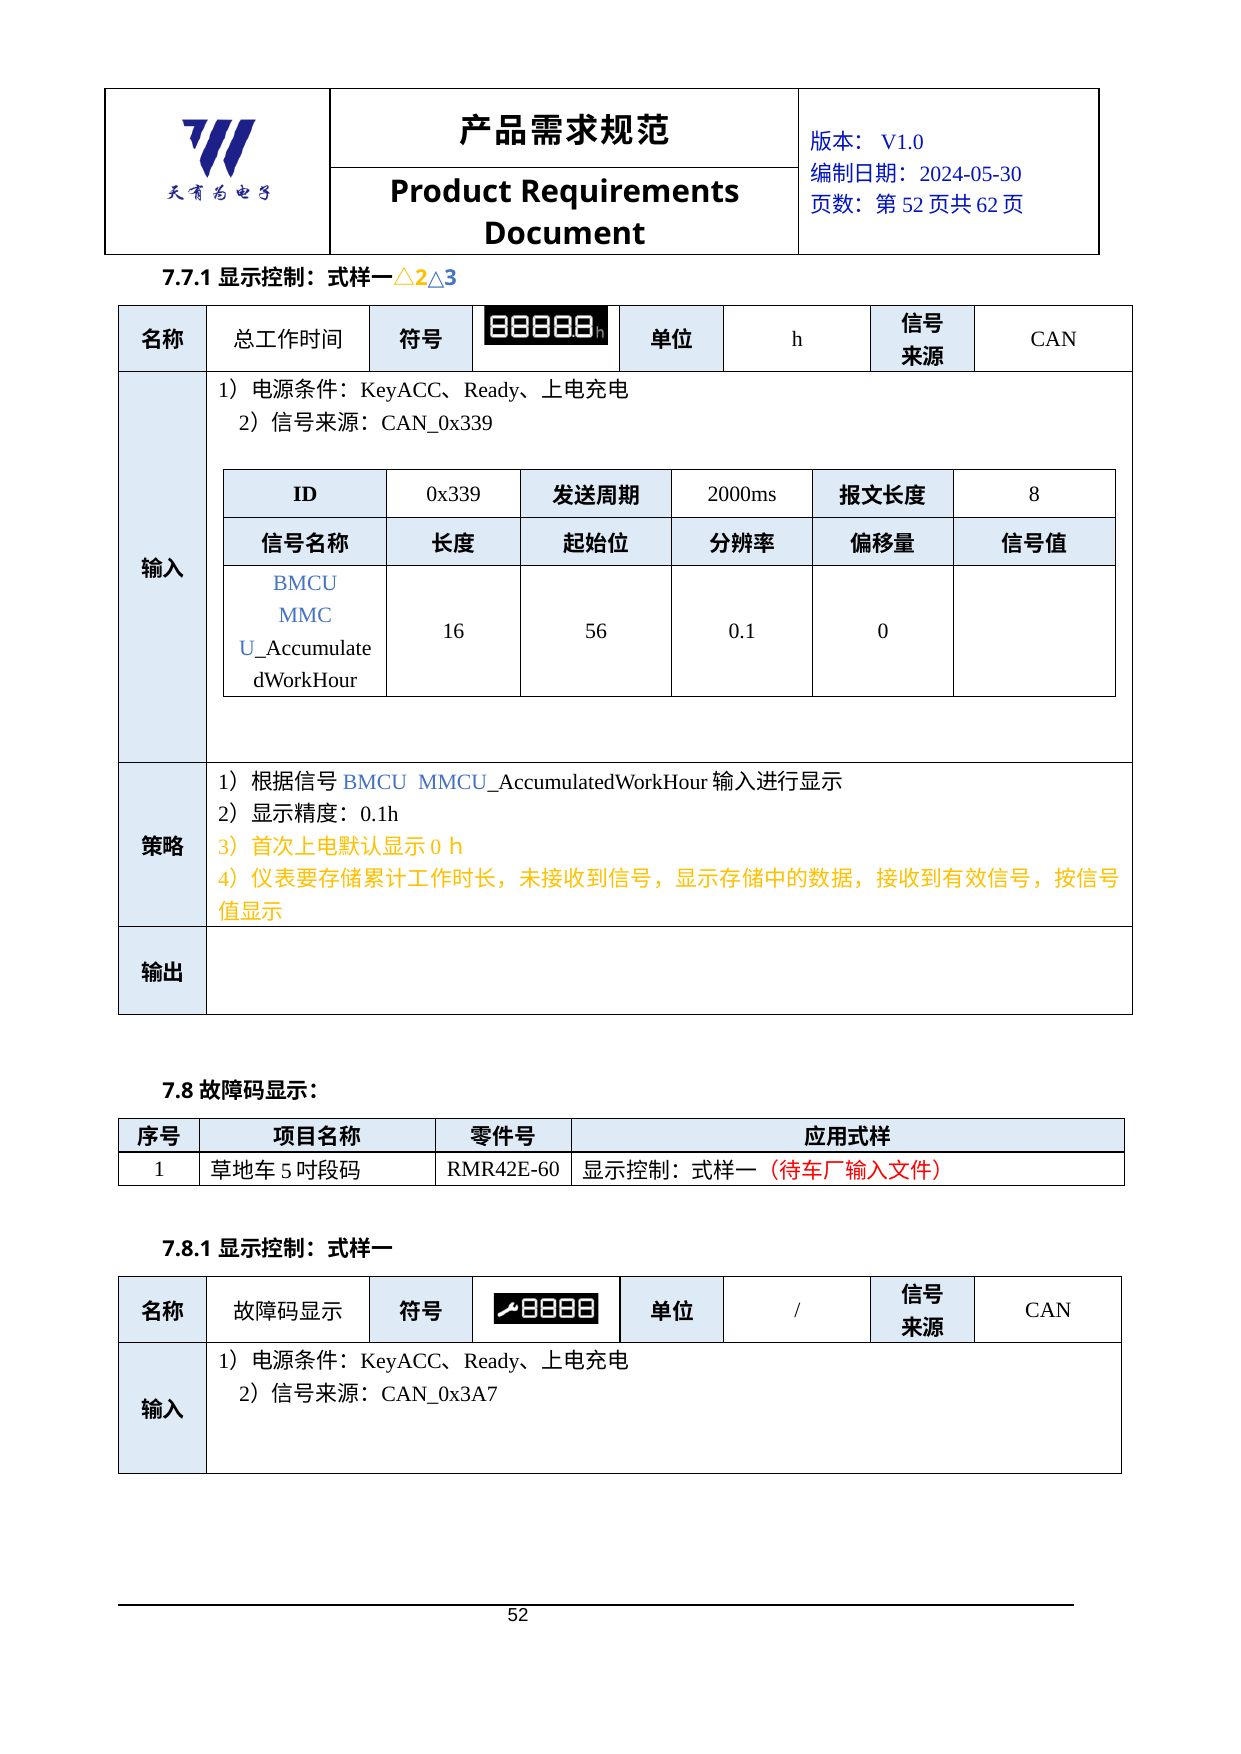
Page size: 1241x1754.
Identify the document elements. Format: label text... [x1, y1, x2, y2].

table_cell 显示控制：式样一（待车厂输入文件） [572, 1153, 1124, 1185]
table_header 应用式样 [572, 1119, 1124, 1151]
table_header [473, 1277, 619, 1342]
table_header 单位 [621, 1277, 723, 1342]
table_header 符号 [370, 306, 472, 371]
table_header 信号 来源 [871, 306, 974, 371]
table_header 故障码显示 [207, 1277, 369, 1342]
table_header 符号 [370, 1277, 472, 1342]
table_cell 输入 [119, 372, 206, 762]
table_cell 1 [119, 1153, 199, 1185]
table_header CAN [975, 306, 1132, 371]
subtitle 故障码显示： [118, 1073, 1122, 1105]
table_cell 策略 [119, 763, 206, 926]
table_header 总工作时间 [207, 306, 369, 371]
table_header 项目名称 [200, 1119, 435, 1151]
table_cell [207, 927, 1132, 1014]
table_header 名称 [119, 1277, 206, 1342]
table_cell 草地车5吋段码 [200, 1153, 435, 1185]
table_header CAN [975, 1277, 1121, 1342]
list 显示控制：式样一△2△3 [118, 130, 1122, 292]
table_header 名称 [119, 306, 206, 371]
table_header 零件号 [436, 1119, 571, 1151]
table_cell 1）根据信号BMCU MMCU_AccumulatedWorkHour输入进行显示 2）显示精度：0.1h 3）首次上电默认显示0ｈ 4）仪表要存储累计工作时长，未接收到信号，显示存储中的数据，接收到有效信号，按信号值显示 [207, 763, 1132, 926]
table_cell 电源条件：KeyACC、Ready、上电充电 2）信号来源：CAN_0x339 [207, 372, 1132, 762]
table_header / [724, 1277, 870, 1342]
table_header h [724, 306, 870, 371]
table_header [473, 306, 619, 371]
table_cell 电源条件：KeyACC、Ready、上电充电 信号来源：CAN_0x3A7 [207, 1343, 1121, 1473]
table_header 单位 [620, 306, 723, 371]
table_header 序号 [119, 1119, 199, 1151]
list 显示控制：式样一 [118, 1231, 1122, 1263]
picture [493, 1293, 599, 1324]
picture [484, 305, 608, 345]
table_cell 输出 [119, 927, 206, 1014]
picture [116, 113, 319, 229]
table_cell RMR42E-60 [436, 1153, 571, 1185]
table_cell 输入 [119, 1343, 206, 1473]
table_header 信号 来源 [871, 1277, 974, 1342]
